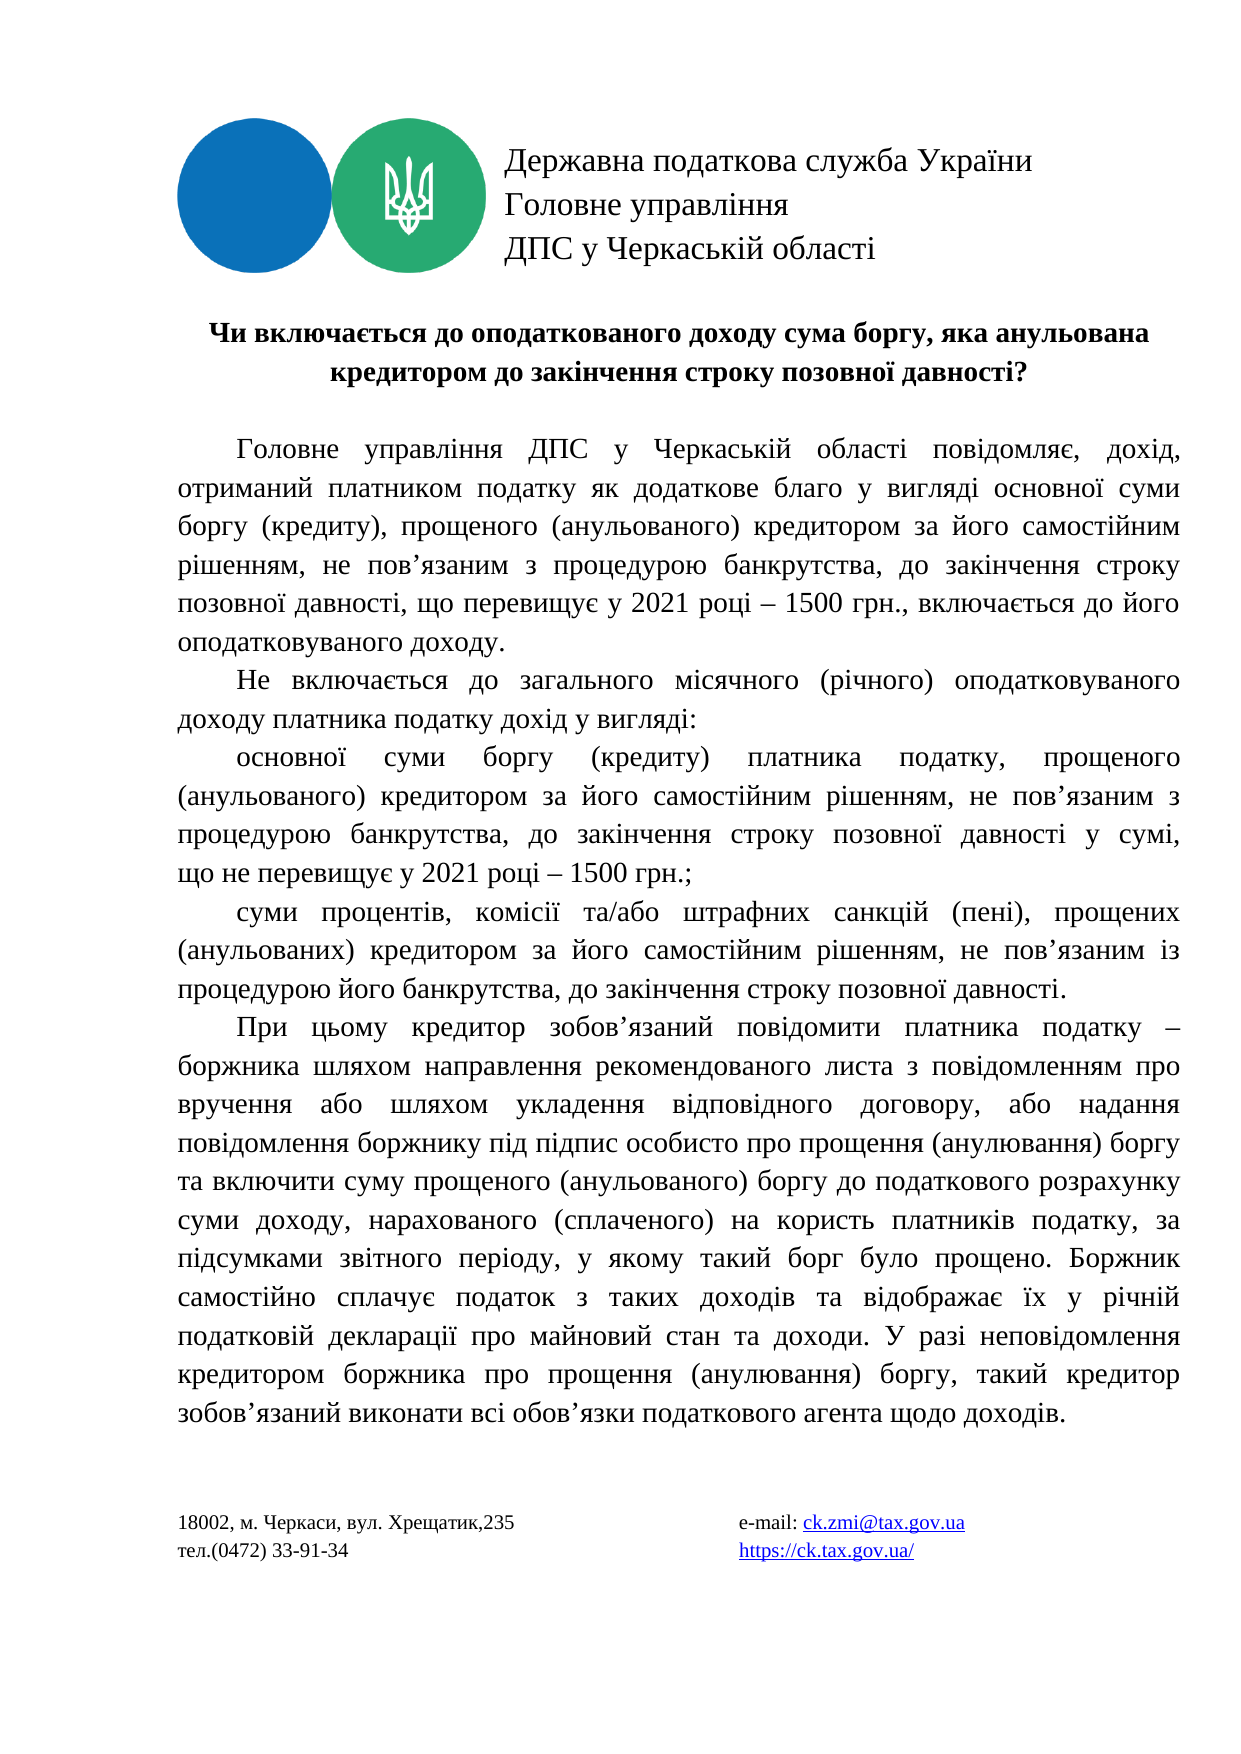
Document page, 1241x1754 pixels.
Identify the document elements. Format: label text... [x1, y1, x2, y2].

text 18002, м. Черкаси, вул. Хрещатик,235 e-mail: ck.zmi@tax.gov.ua [177, 1510, 1181, 1534]
text При цьому кредитор зобов’язаний повідомити платника податку – боржника шляхом направлення рекомендованого листа з повідомленням про вручення або шляхом укладення відповідного договору, або надання повідомлення боржнику під підпис особисто про прощення (анулювання) боргу та включити суму прощеного (анульованого) боргу до податкового розрахунку суми доходу, нарахованого (сплаченого) на користь платників податку, за підсумками звітного періоду, у якому такий борг було прощено. Боржник самостійно сплачує податок з таких доходів та відображає їх у річній податковій декларації про майновий стан та доходи. У разі неповідомлення кредитором боржника про прощення (анулювання) боргу, такий кредитор зобов’язаний виконати всі обов’язки податкового агента щодо доходів. [177, 1009, 1181, 1428]
text тел.(0472) 33-91-34 https://ck.tax.gov.ua/ [177, 1538, 1181, 1562]
text основної суми боргу (кредиту) платника податку, прощеного (анульованого) кредитором за його самостійним рішенням, не пов’язаним з процедурою банкрутства, до закінчення строку позовної давності у сумі, що не перевищує у 2021 році – 1500 грн.; [177, 739, 1181, 889]
text Не включається до загального місячного (річного) оподатковуваного доходу платника податку дохід у вигляді: [177, 662, 1181, 734]
picture [177, 118, 486, 273]
text суми процентів, комісії та/або штрафних санкцій (пені), прощених (анульованих) кредитором за його самостійним рішенням, не пов’язаним із процедурою його банкрутства, до закінчення строку позовної давності. [177, 894, 1181, 1004]
text Чи включається до оподаткованого доходу сума боргу, яка анульована кредитором до закінчення строку позовної давності? [177, 316, 1181, 388]
text Головне управління ДПС у Черкаській області повідомляє, дохід, отриманий платником податку як додаткове благо у вигляді основної суми боргу (кредиту), прощеного (анульованого) кредитором за його самостійним рішенням, не пов’язаним з процедурою банкрутства, до закінчення строку позовної давності, що перевищує у 2021 році – 1500 грн., включається до його оподатковуваного доходу. [177, 431, 1181, 657]
